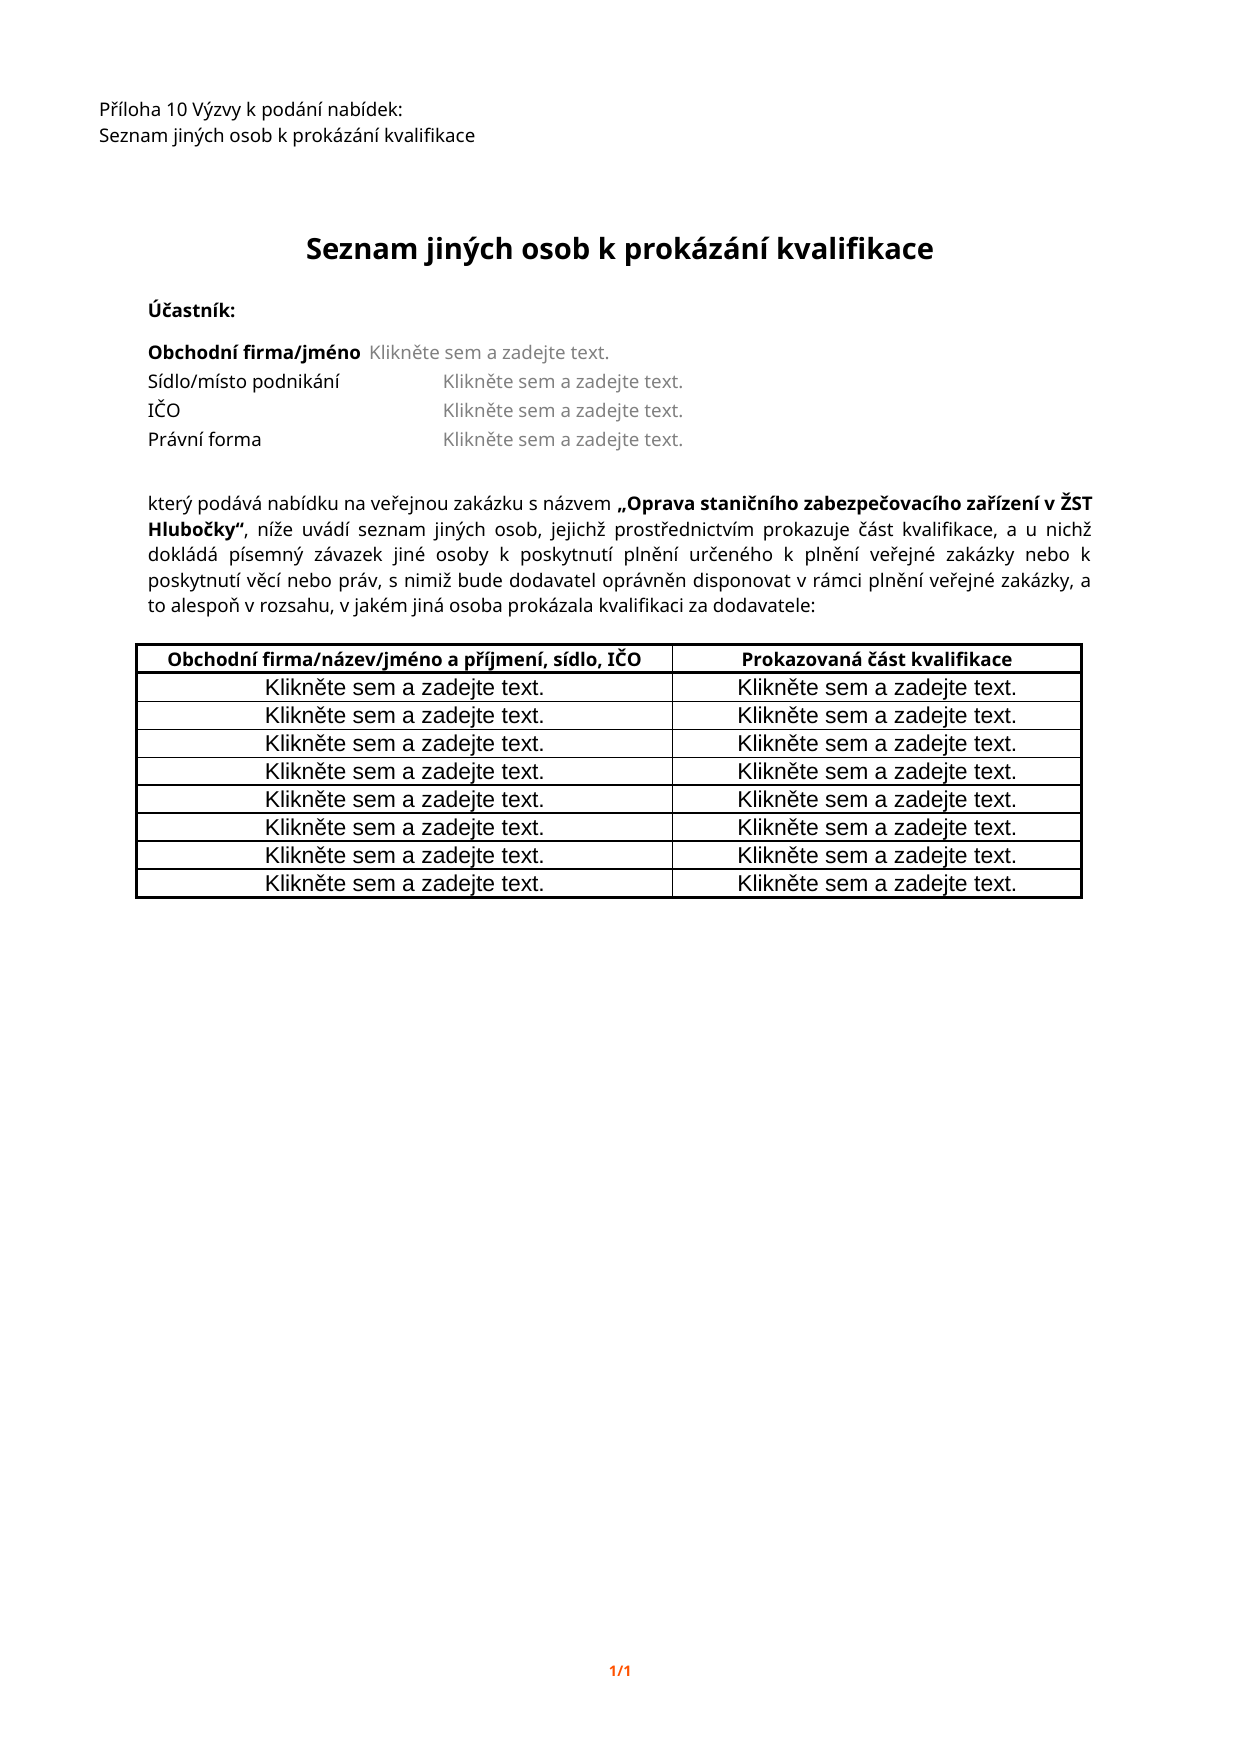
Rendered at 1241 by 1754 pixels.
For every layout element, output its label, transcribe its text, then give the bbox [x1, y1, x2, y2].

text Sídlo/místo podnikání [148, 365, 1093, 394]
text Právní forma [148, 423, 1093, 452]
text Účastník: [148, 293, 1093, 324]
text IČO [148, 394, 1093, 423]
title Seznam jiných osob k prokázání kvalifikace [148, 228, 1093, 268]
text Obchodní firma/jméno [148, 336, 1093, 365]
table_header Prokazovaná část kvalifikace [673, 646, 1080, 671]
text který podává nabídku na veřejnou zakázku s názvem „Oprava staničního zabezpečovacího zařízení v ŽST Hlubočky“, níže uvádí seznam jiných osob, jejichž prostřednictvím prokazuje část kvalifikace, a u nichž dokládá písemný závazek jiné osoby k poskytnutí plnění určeného k plnění veřejné zakázky nebo k poskytnutí věcí nebo práv, s nimiž bude dodavatel oprávněn disponovat v rámci plnění veřejné zakázky, a to alespoň v rozsahu, v jakém jiná osoba prokázala kvalifikaci za dodavatele: [148, 490, 1093, 618]
table_header Obchodní firma/název/jméno a příjmení, sídlo, IČO [138, 646, 672, 671]
